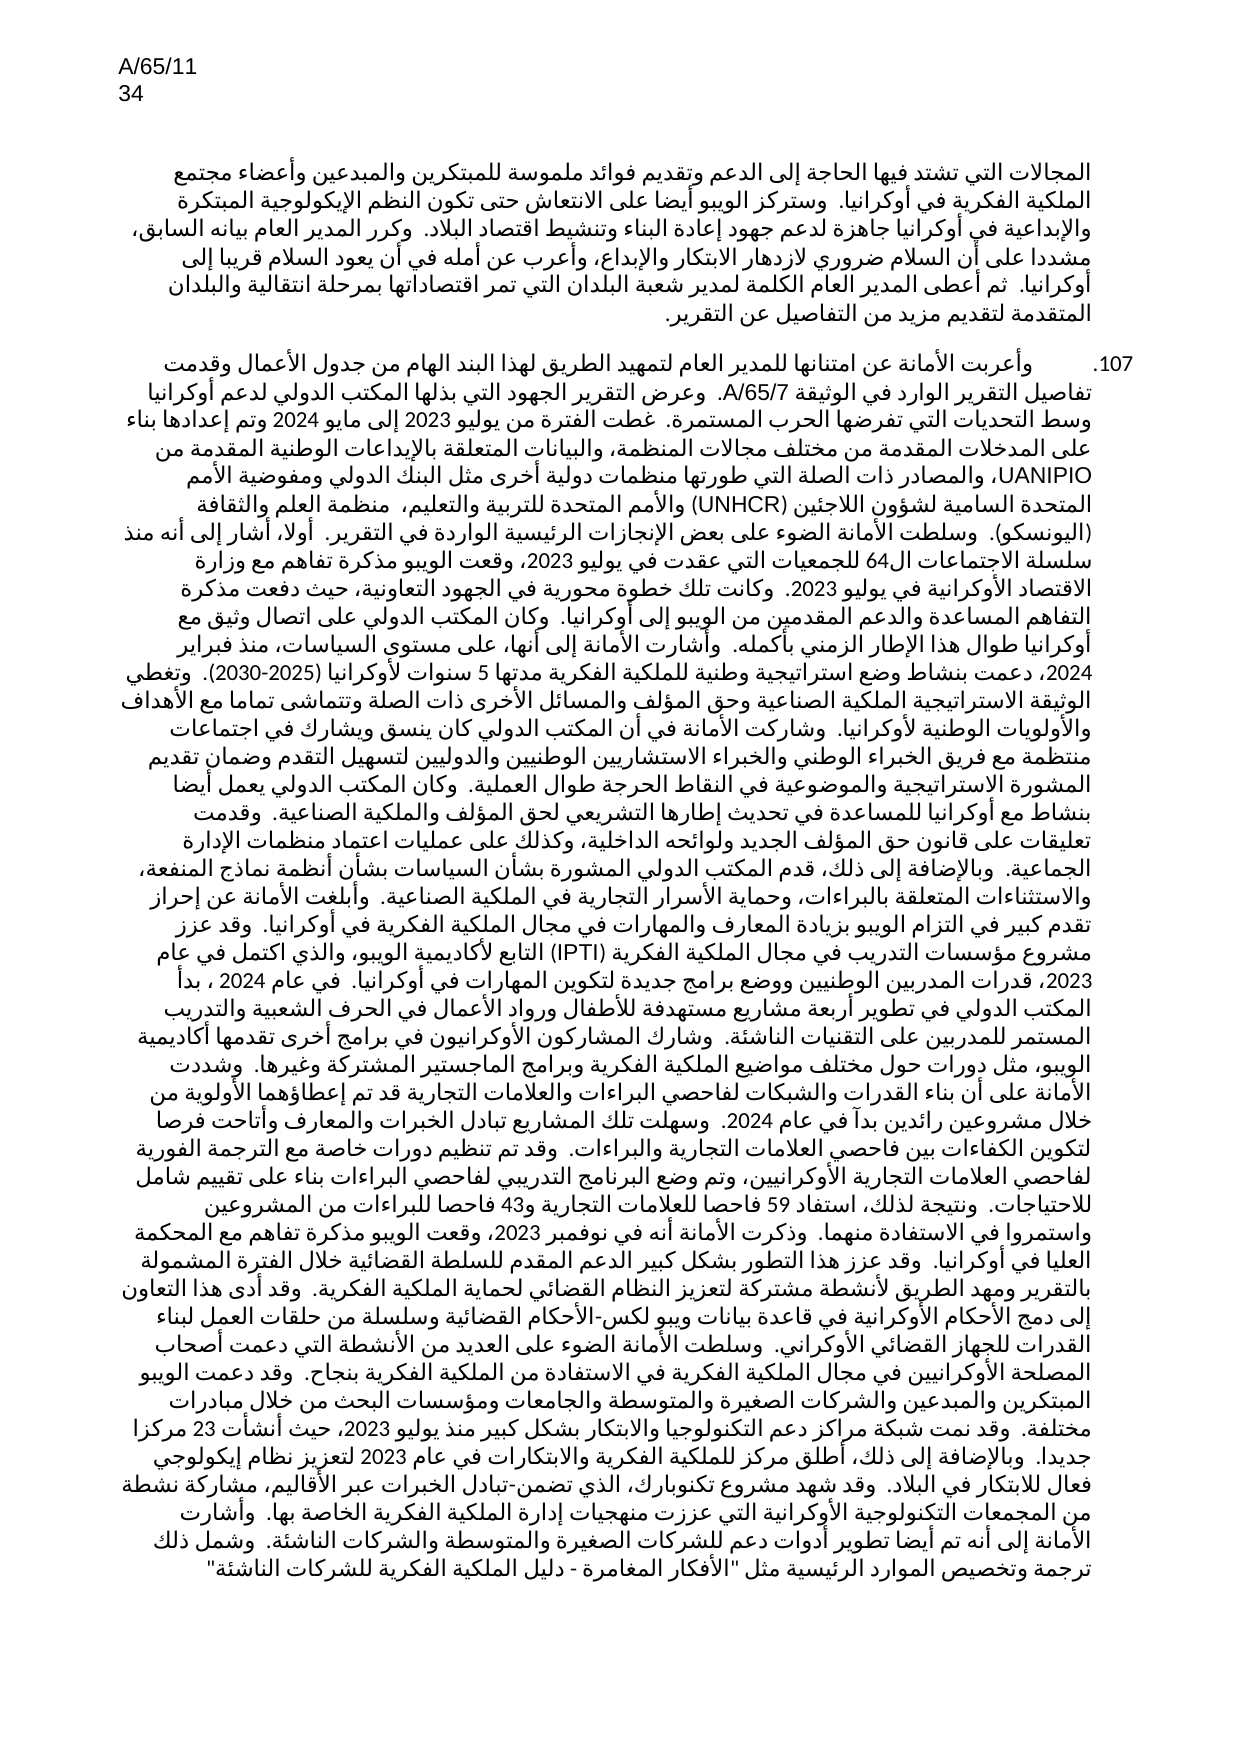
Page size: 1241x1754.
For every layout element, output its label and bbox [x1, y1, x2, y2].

text [118, 158, 1092, 327]
text [118, 349, 1092, 1582]
